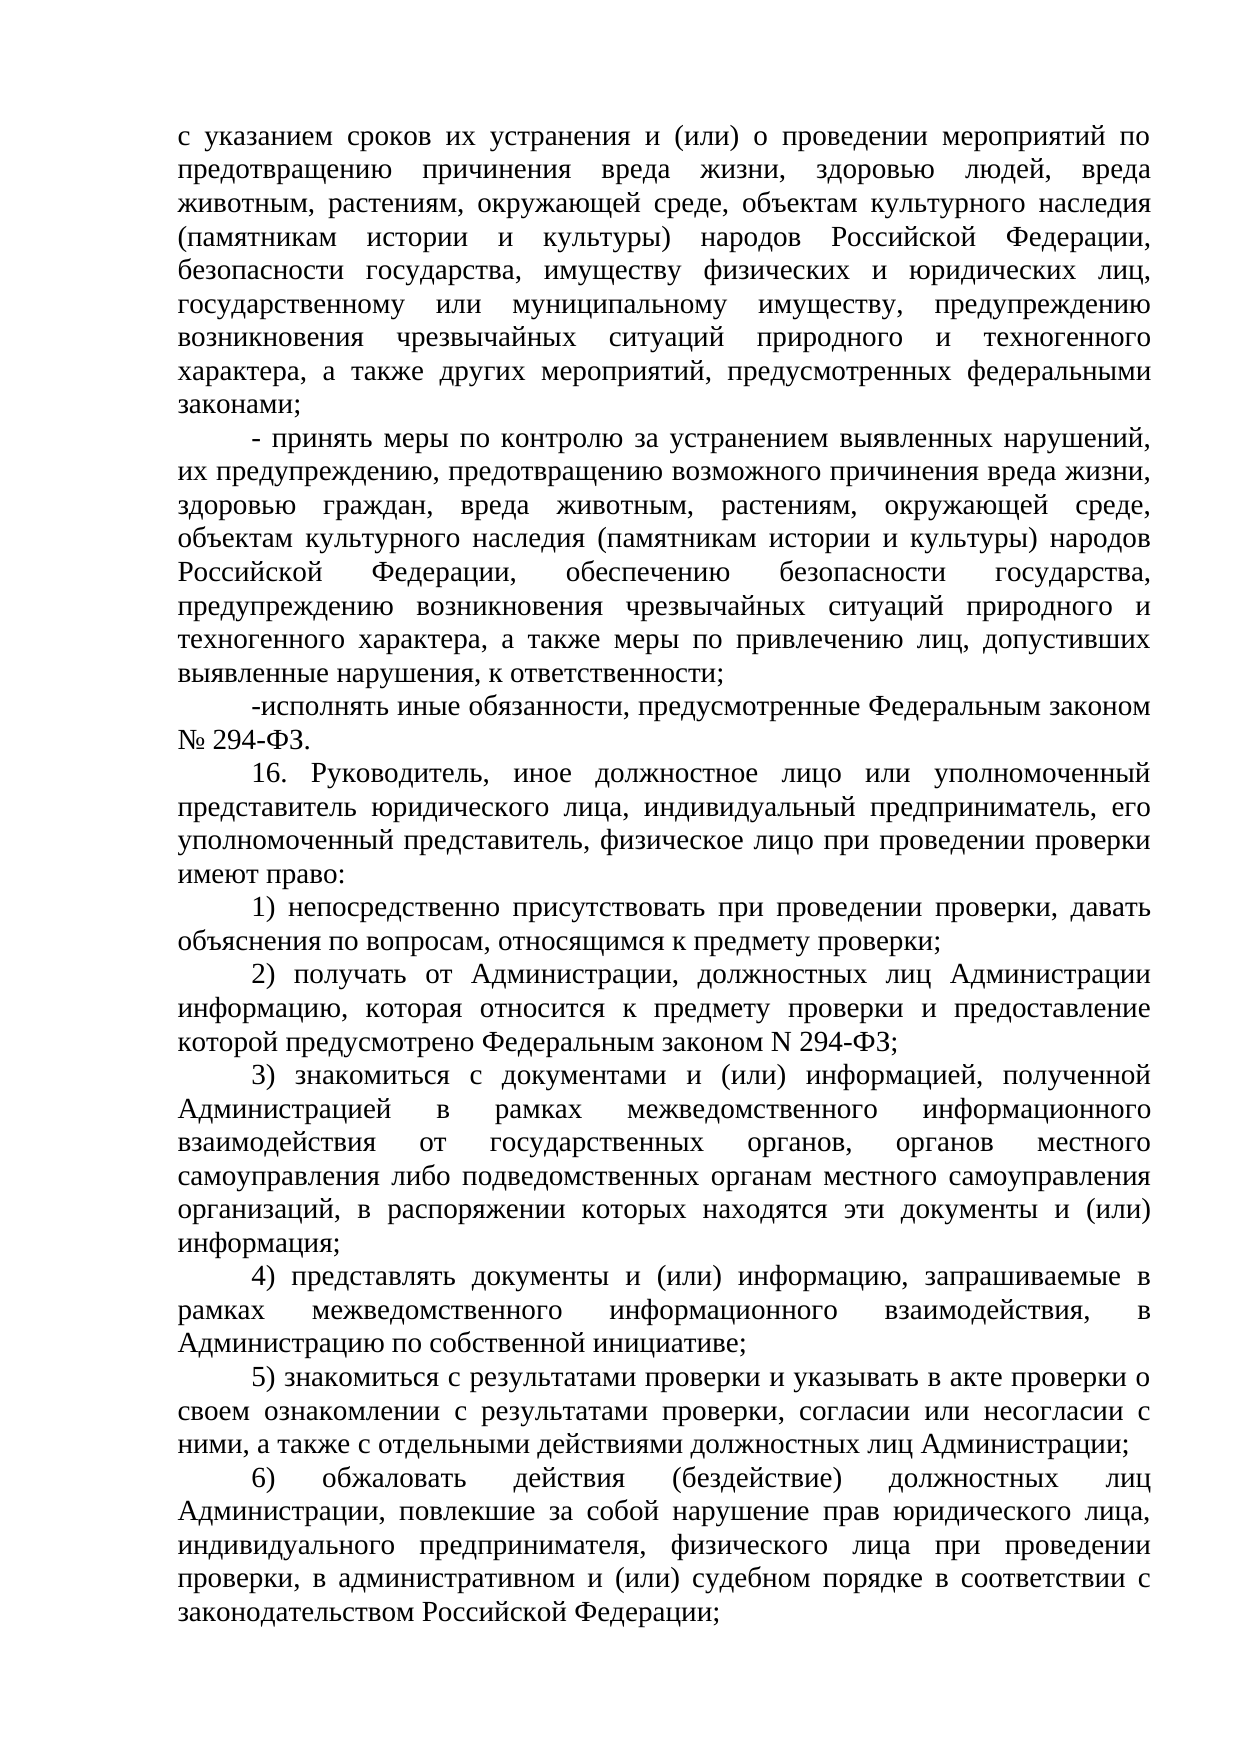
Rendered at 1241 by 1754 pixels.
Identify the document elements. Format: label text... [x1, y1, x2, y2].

text - принять меры по контролю за устранением выявленных нарушений, их предупреждению, предотвращению возможного причинения вреда жизни, здоровью граждан, вреда животным, растениям, окружающей среде, объектам культурного наследия (памятникам истории и культуры) народов Российской Федерации, обеспечению безопасности государства, предупреждению возникновения чрезвычайных ситуаций природного и техногенного характера, а также меры по привлечению лиц, допустивших выявленные нарушения, к ответственности; [177, 420, 1152, 688]
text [177, 118, 1152, 420]
text 16. Руководитель, иное должностное лицо или уполномоченный представитель юридического лица, индивидуальный предприниматель, его уполномоченный представитель, физическое лицо при проведении проверки имеют право: [177, 755, 1152, 889]
text 5) знакомиться с результатами проверки и указывать в акте проверки о своем ознакомлении с результатами проверки, согласии или несогласии с ними, а также с отдельными действиями должностных лиц Администрации; [177, 1359, 1152, 1460]
text 6) обжаловать действия (бездействие) должностных лиц Администрации, повлекшие за собой нарушение прав юридического лица, индивидуального предпринимателя, физического лица при проведении проверки, в административном и (или) судебном порядке в соответствии с законодательством Российской Федерации; [177, 1460, 1152, 1627]
text 2) получать от Администрации, должностных лиц Администрации информацию, которая относится к предмету проверки и предоставление которой предусмотрено Федеральным законом N 294-ФЗ; [177, 957, 1152, 1057]
text -исполнять иные обязанности, предусмотренные Федеральным законом № 294-ФЗ. [177, 688, 1152, 755]
text 3) знакомиться с документами и (или) информацией, полученной Администрацией в рамках межведомственного информационного взаимодействия от государственных органов, органов местного самоуправления либо подведомственных органам местного самоуправления организаций, в распоряжении которых находятся эти документы и (или) информация; [177, 1057, 1152, 1258]
text 4) представлять документы и (или) информацию, запрашиваемые в рамках межведомственного информационного взаимодействия, в Администрацию по собственной инициативе; [177, 1258, 1152, 1359]
text 1) непосредственно присутствовать при проведении проверки, давать объяснения по вопросам, относящимся к предмету проверки; [177, 889, 1152, 957]
